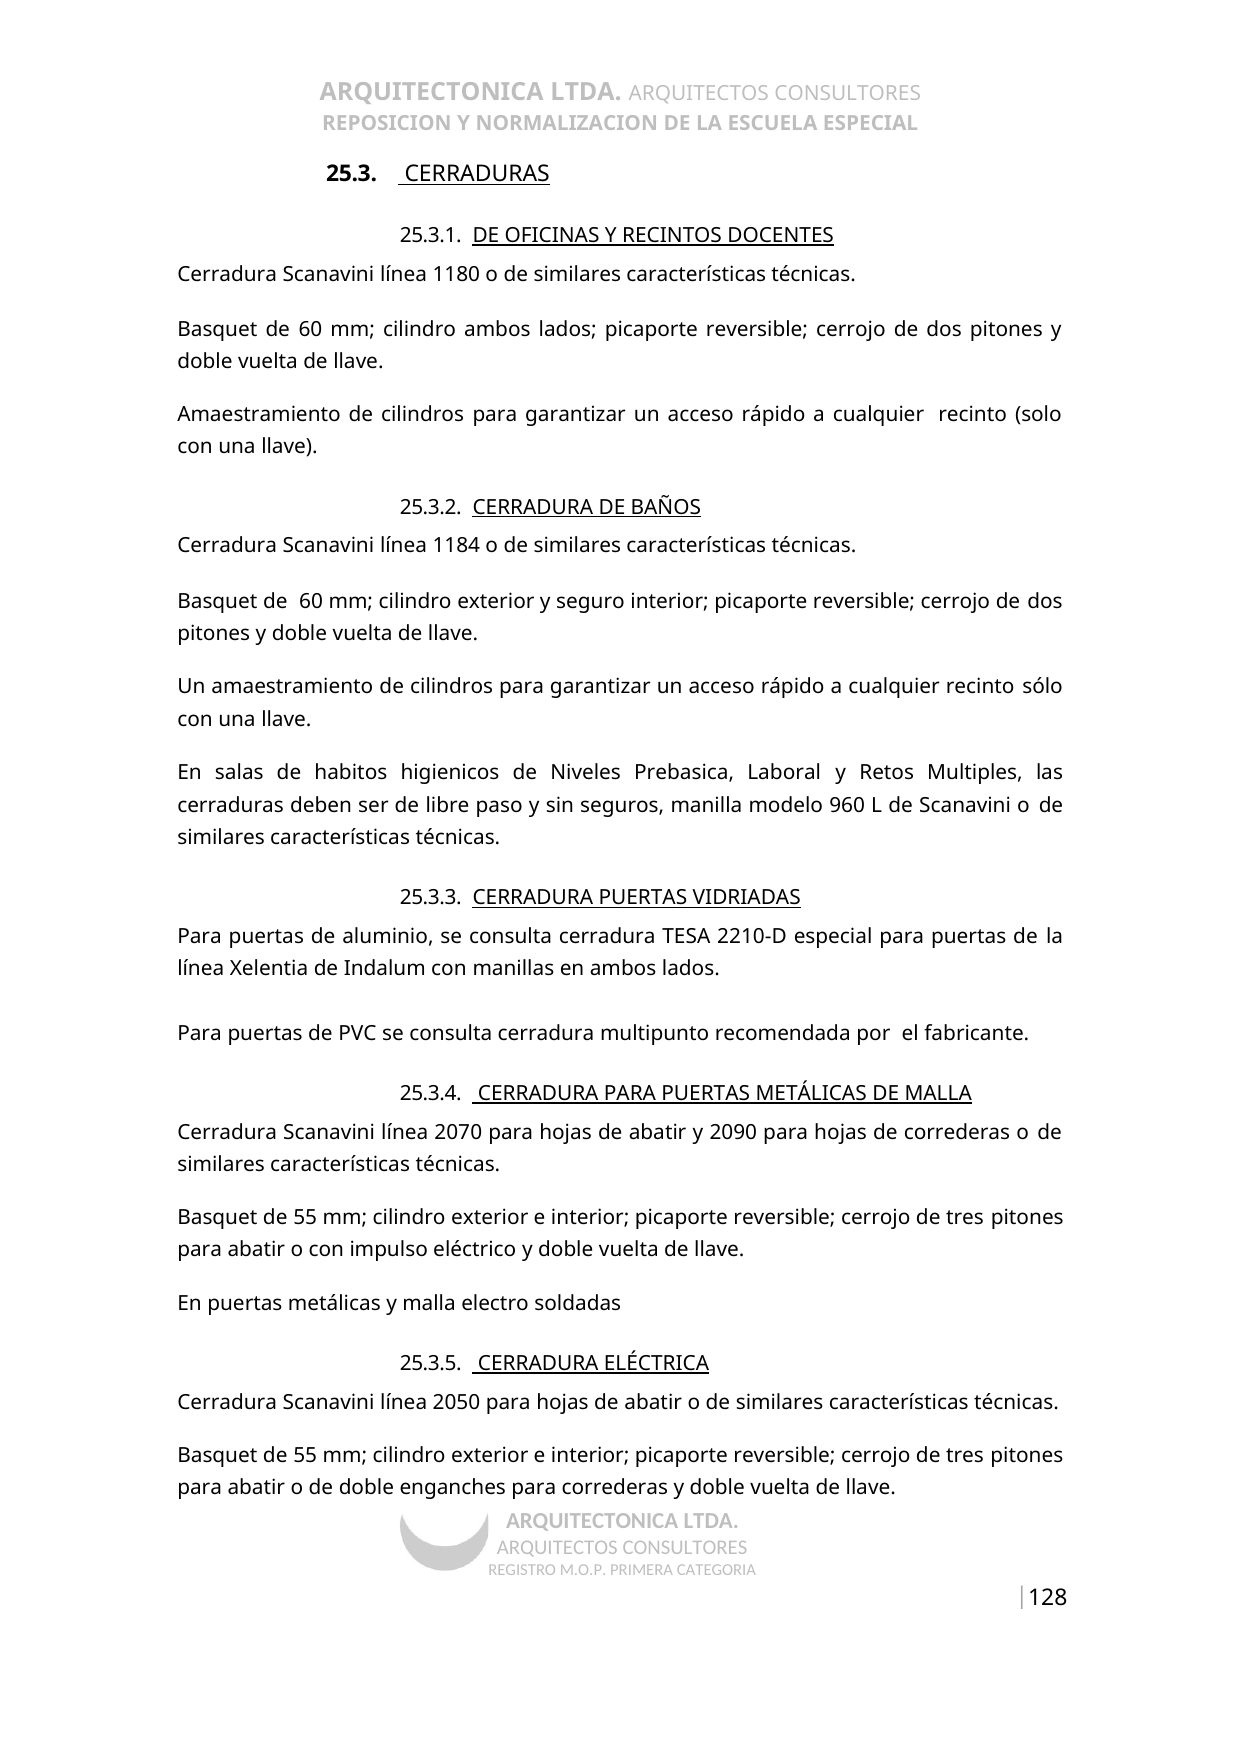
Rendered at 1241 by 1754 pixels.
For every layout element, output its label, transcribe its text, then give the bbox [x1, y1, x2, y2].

text Basquet de 60 mm; cilindro ambos lados; picaporte reversible; cerrojo de dos pitones y doble vuelta de llave. [177, 314, 1062, 374]
text Amaestramiento de cilindros para garantizar un acceso rápido a cualquier recinto (solo con una llave). [177, 399, 1062, 460]
text Cerradura Scanavini línea 1184 o de similares características técnicas. [177, 530, 1223, 558]
text En salas de habitos higienicos de Niveles Prebasica, Laboral y Retos Multiples, las cerraduras deben ser de libre paso y sin seguros, manilla modelo 960 L de Scanavini o de similares características técnicas. [177, 757, 1063, 851]
list CERRADURA PUERTAS VIDRIADAS [399, 882, 1223, 911]
text Cerradura Scanavini línea 2050 para hojas de abatir o de similares características técnicas. [177, 1387, 1062, 1415]
text Para puertas de aluminio, se consulta cerradura TESA 2210-D especial para puertas de la línea Xelentia de Indalum con manillas en ambos lados. [177, 921, 1063, 982]
text Para puertas de PVC se consulta cerradura multipunto recomendada por el fabricante. [177, 1018, 1063, 1047]
text Cerradura Scanavini línea 2070 para hojas de abatir y 2090 para hojas de correderas o de similares características técnicas. [177, 1117, 1062, 1177]
picture [399, 1513, 489, 1571]
list CERRADURA PARA PUERTAS METÁLICAS DE MALLA [399, 1078, 1223, 1107]
text Basquet de 55 mm; cilindro exterior e interior; picaporte reversible; cerrojo de tres pitones para abatir o de doble enganches para correderas y doble vuelta de llave. [177, 1440, 1063, 1501]
list DE OFICINAS Y RECINTOS DOCENTES Cerradura Scanavini línea 1180 o de similares características técnicas. [177, 220, 907, 288]
text Basquet de 60 mm; cilindro exterior y seguro interior; picaporte reversible; cerrojo de dos pitones y doble vuelta de llave. [177, 586, 1062, 647]
text Basquet de 55 mm; cilindro exterior e interior; picaporte reversible; cerrojo de tres pitones para abatir o con impulso eléctrico y doble vuelta de llave. [177, 1202, 1064, 1263]
list CERRADURA ELÉCTRICA [399, 1348, 1223, 1377]
list CERRADURA DE BAÑOS [399, 492, 1223, 520]
text En puertas metálicas y malla electro soldadas [177, 1288, 1223, 1316]
text Un amaestramiento de cilindros para garantizar un acceso rápido a cualquier recinto sólo con una llave. [177, 672, 1063, 732]
subtitle CERRADURAS [326, 157, 1223, 188]
